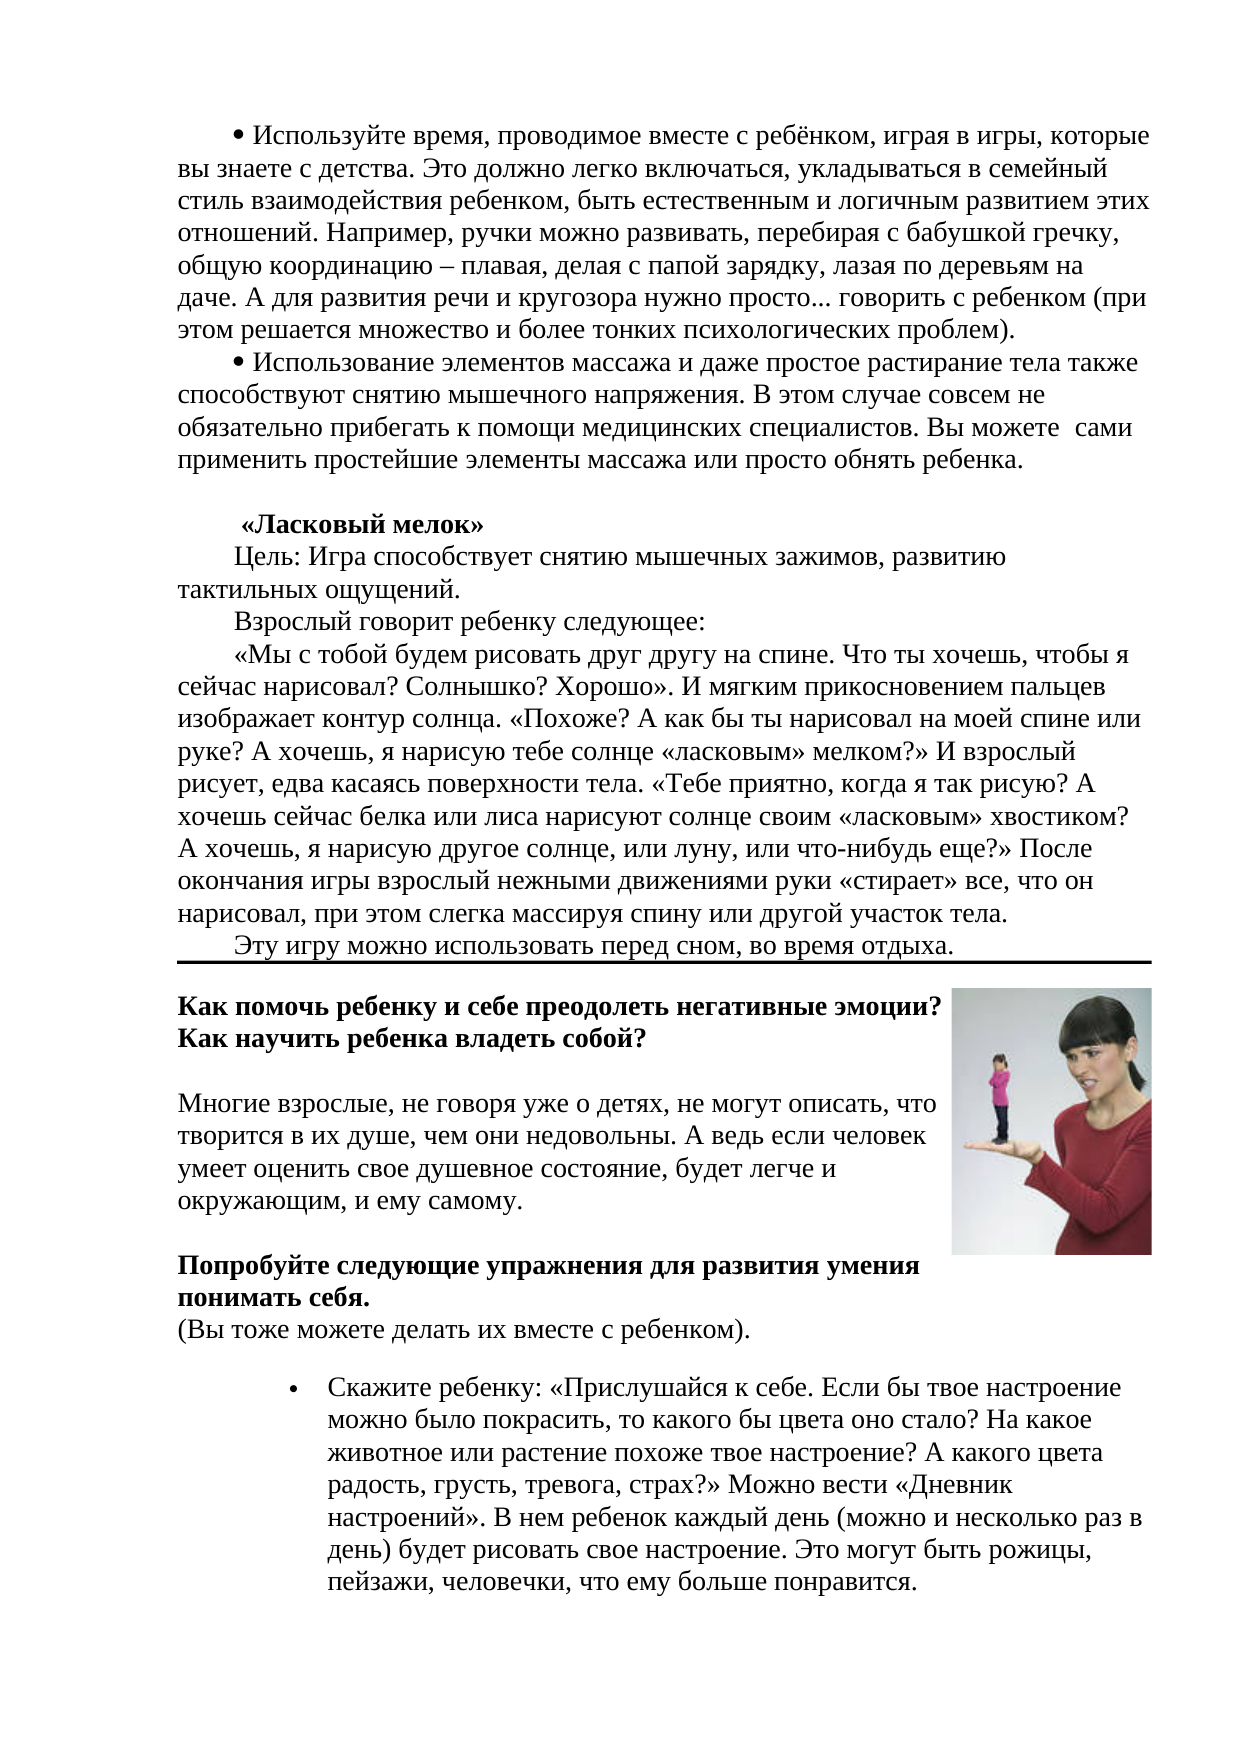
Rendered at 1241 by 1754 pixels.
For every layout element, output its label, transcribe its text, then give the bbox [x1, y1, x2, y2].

text Многие взрослые, не говоря уже о детях, не могут описать, что творится в их душе, чем они недовольны. А ведь если человек умеет оценить свое душевное состояние, будет легче и окружающим, и ему самому. Попробуйте следующие упражнения для развития умения понимать себя. (Вы тоже можете делать их вместе с ребенком). [177, 1086, 1152, 1345]
picture [951, 988, 1152, 1255]
text Эту игру можно использовать перед сном, во время отдыха. [177, 928, 1152, 960]
text «Ласковый мелок» [177, 507, 1152, 539]
text Взрослый говорит ребенку следующее: [177, 604, 1152, 637]
text «Мы с тобой будем рисовать друг другу на спине. Что ты хочешь, чтобы я сейчас нарисовал? Солнышко? Хорошо». И мягким прикосновением пальцев изображает контур солнца. «Похоже? А как бы ты нарисовал на моей спине или руке? А хочешь, я нарисую тебе солнце «ласковым» мелком?» И взрослый рисует, едва касаясь поверхности тела. «Тебе приятно, когда я так рисую? А хочешь сейчас белка или лиса нарисуют солнце своим «ласковым» хвостиком? А хочешь, я нарисую другое солнце, или луну, или что-нибудь еще?» После окончания игры взрослый нежными движениями руки «стирает» все, что он нарисовал, при этом слегка массируя спину или другой участок тела. [177, 637, 1152, 928]
text Цель: Игра способствует снятию мышечных зажимов, развитию тактильных ощущений. [177, 539, 1152, 604]
text Как помочь ребенку и себе преодолеть негативные эмоции? Как научить ребенка владеть собой? [177, 989, 951, 1053]
text  Скажите ребенку: «Прислушайся к себе. Если бы твое настроение можно было покрасить, то какого бы цвета оно стало? На какое животное или растение похоже твое настроение? А какого цвета радость, грусть, тревога, страх?» Можно вести «Дневник настроений». В нем ребенок каждый день (можно и несколько раз в день) будет рисовать свое настроение. Это могут быть рожицы, пейзажи, человечки, что ему больше понравится. [290, 1370, 1152, 1597]
text  Использование элементов массажа и даже простое растирание тела также способствуют снятию мышечного напряжения. В этом случае совсем не обязательно прибегать к помощи медицинских специалистов. Вы можете сами применить простейшие элементы массажа или просто обнять ребенка. [177, 345, 1152, 475]
text  Используйте время, проводимое вместе с ребёнком, играя в игры, которые вы знаете с детства. Это должно легко включаться, укладываться в семейный стиль взаимодействия ребенком, быть естественным и логичным развитием этих отношений. Например, ручки можно развивать, перебирая с бабушкой гречку, общую координацию – плавая, делая с папой зарядку, лазая по деревьям на даче. А для развития речи и кругозора нужно просто... говорить с ребенком (при этом решается множество и более тонких психологических проблем). [177, 118, 1152, 345]
